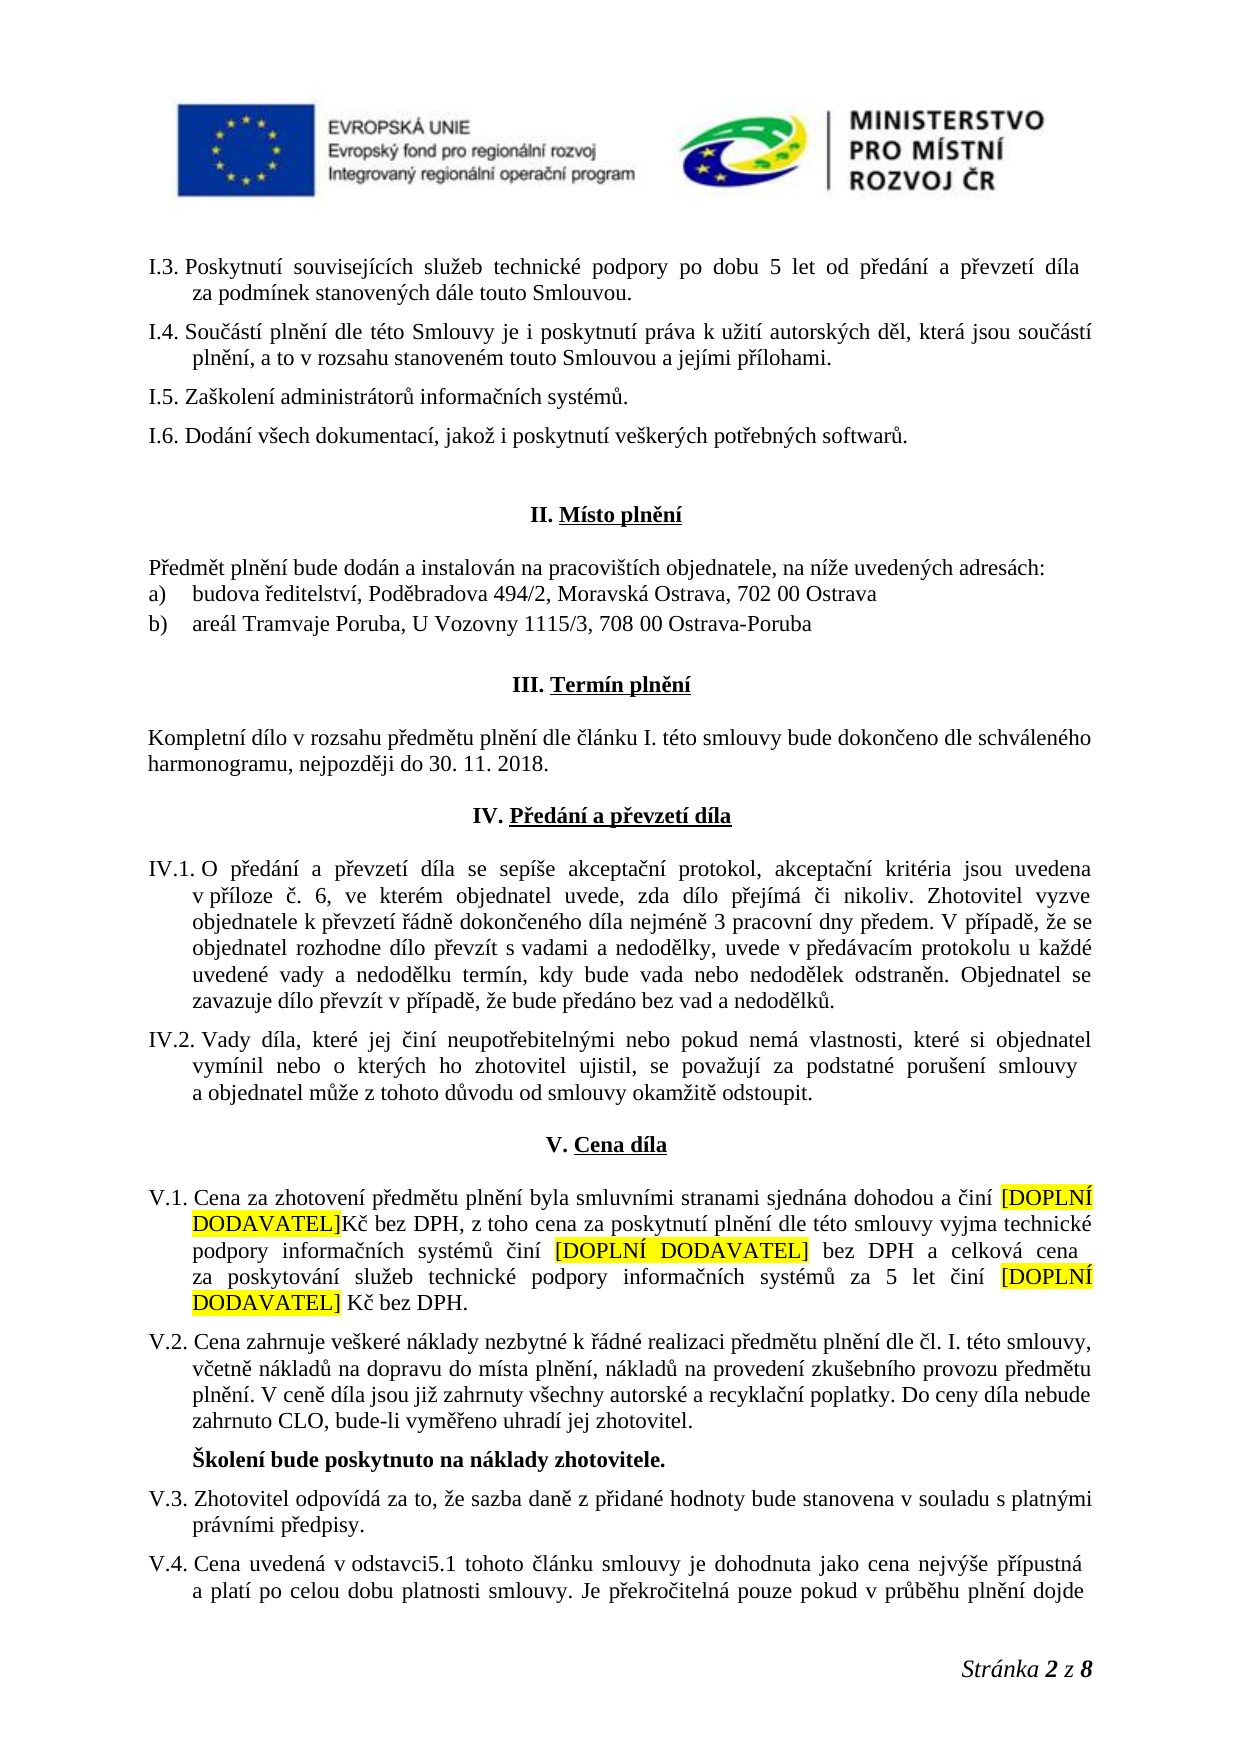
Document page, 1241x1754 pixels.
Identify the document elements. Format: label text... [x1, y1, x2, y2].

list Zhotovitel odpovídá za to, že sazba daně z přidané hodnoty bude stanovena v souladu s platnými právními předpisy. [148, 1485, 1092, 1538]
list Místo plnění [148, 501, 1092, 527]
list Dodání všech dokumentací, jakož i poskytnutí veškerých potřebných softwarů. [148, 422, 1092, 448]
list Vady díla, které jej činí neupotřebitelnými nebo pokud nemá vlastnosti, které si objednatel vymínil nebo o kterých ho zhotovitel ujistil, se považují za podstatné porušení smlouvy a objednatel může z tohoto důvodu od smlouvy okamžitě odstoupit. [148, 1026, 1092, 1105]
list Součástí plnění dle této Smlouvy je i poskytnutí práva k užití autorských děl, která jsou součástí plnění, a to v rozsahu stanoveném touto Smlouvou a jejími přílohami. [148, 318, 1092, 371]
list budova ředitelství, Poděbradova 494/2, Moravská Ostrava, 702 00 Ostrava [148, 580, 1092, 607]
list Předání a převzetí díla [148, 803, 1092, 829]
text Předmět plnění bude dodán a instalován na pracovištích objednatele, na níže uvedených adresách: [148, 554, 1092, 580]
list areál Tramvaje Poruba, U Vozovny 1115/3, 708 00 Ostrava-Poruba [148, 610, 1092, 637]
list Zaškolení administrátorů informačních systémů. [148, 383, 1092, 409]
list Cena díla [148, 1131, 1092, 1158]
text Kompletní dílo v rozsahu předmětu plnění dle článku I. této smlouvy bude dokončeno dle schváleného harmonogramu, nejpozději do 30. 11. 2018. [148, 723, 1092, 776]
list Cena zahrnuje veškeré náklady nezbytné k řádné realizaci předmětu plnění dle čl. I. této smlouvy, včetně nákladů na dopravu do místa plnění, nákladů na provedení zkušebního provozu předmětu plnění. V ceně díla jsou již zahrnuty všechny autorské a recyklační poplatky. Do ceny díla nebude zahrnuto CLO, bude-li vyměřeno uhradí jej zhotovitel. [148, 1328, 1092, 1434]
picture [147, 73, 1073, 227]
list Termín plnění [148, 671, 1092, 697]
list Poskytnutí souvisejících služeb technické podpory po dobu 5 let od předání a převzetí díla za podmínek stanovených dále touto Smlouvou. [148, 253, 1092, 306]
list O předání a převzetí díla se sepíše akceptační protokol, akceptační kritéria jsou uvedena v příloze č. 6, ve kterém objednatel uvede, zda dílo přejímá či nikoliv. Zhotovitel vyzve objednatele k převzetí řádně dokončeného díla nejméně 3 pracovní dny předem. V případě, že se objednatel rozhodne dílo převzít s vadami a nedodělky, uvede v předávacím protokolu u každé uvedené vady a nedodělku termín, kdy bude vada nebo nedodělek odstraněn. Objednatel se zavazuje dílo převzít v případě, že bude předáno bez vad a nedodělků. [148, 855, 1092, 1013]
text Školení bude poskytnuto na náklady zhotovitele. [192, 1446, 1092, 1473]
list Cena za zhotovení předmětu plnění byla smluvními stranami sjednána dohodou a činí [DOPLNÍ DODAVATEL]Kč bez DPH, z toho cena za poskytnutí plnění dle této smlouvy vyjma technické podpory informačních systémů činí [DOPLNÍ DODAVATEL] bez DPH a celková cena za poskytování služeb technické podpory informačních systémů za 5 let činí [DOPLNÍ DODAVATEL] Kč bez DPH. [148, 1184, 1092, 1316]
